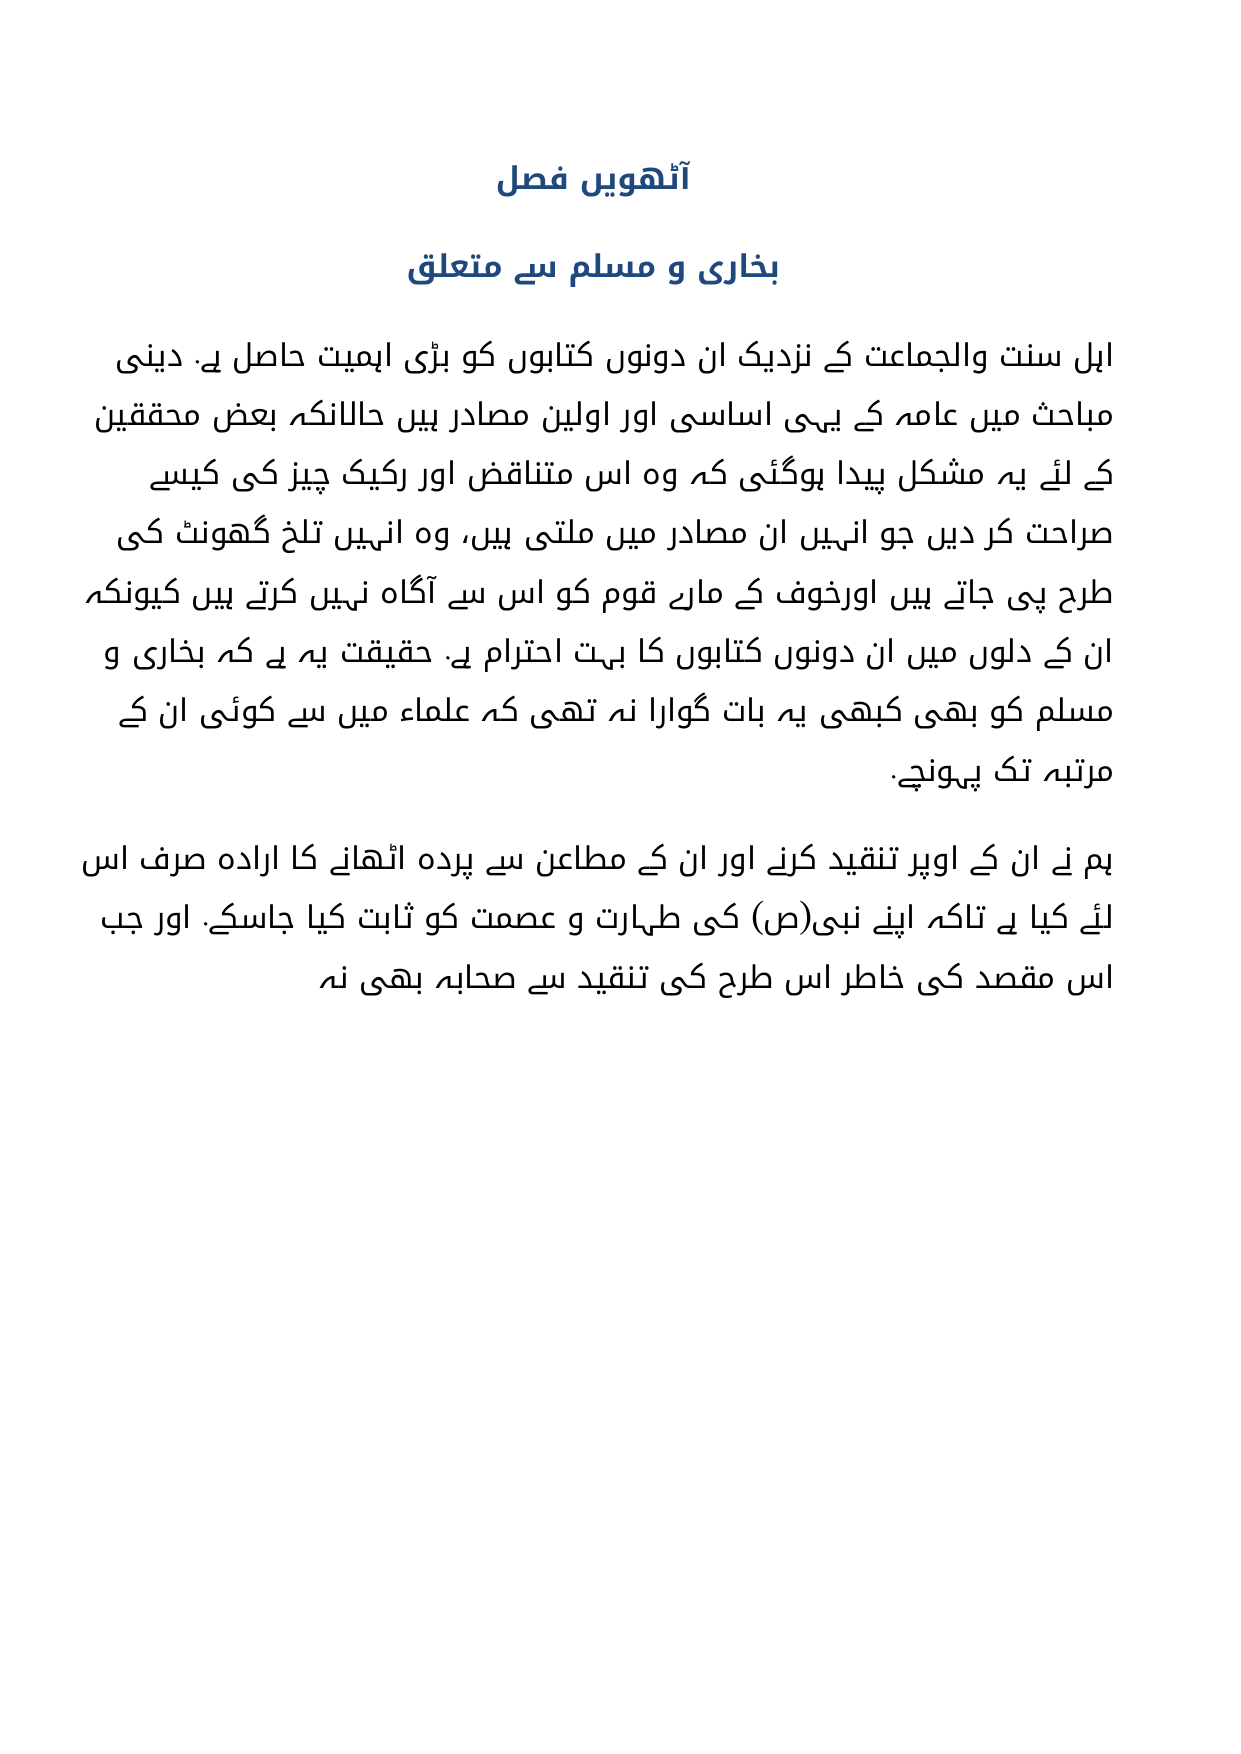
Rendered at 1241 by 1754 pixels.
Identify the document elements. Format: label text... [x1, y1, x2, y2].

subtitle آٹھویں فصل [72, 149, 1114, 208]
subtitle بخاری و مسلم سے متعلق [72, 238, 1114, 297]
text ہم نے ان کے اوپر تنقید کرنے اور ان کے مطاعن سے پردہ اٹھانے کا ارادہ صرف اس لئے کیا ہے تاکہ اپنے نبی(ص) کی طہارت و عصمت کو ثابت کیا جاسکے. اور جب اس مقصد کی خاطر اس طرح کی تنقید سے صحابہ بھی نہ [72, 829, 1114, 1007]
text اہل سنت والجماعت کے نزدیک ان دونوں کتابوں کو بڑی اہمیت حاصل ہے. دینی مباحث میں عامہ کے یہی اساسی اور اولین مصادر ہیں حالانکہ بعض محققین کے لئے یہ مشکل پیدا ہوگئی کہ وہ اس متناقض اور رکیک چیز کی کیسے صراحت کر دیں جو انہیں ان مصادر میں ملتی ہیں، وہ انہیں تلخ گھونٹ کی طرح پی جاتے ہیں اورخوف کے مارے قوم کو اس سے آگاہ نہیں کرتے ہیں کیونکہ ان کے دلوں میں ان دونوں کتابوں کا بہت احترام ہے. حقیقت یہ ہے کہ بخاری و مسلم کو بھی کبھی یہ بات گوارا نہ تھی کہ علماء میں سے کوئی ان کے مرتبہ تک پہونچے. [72, 326, 1114, 800]
